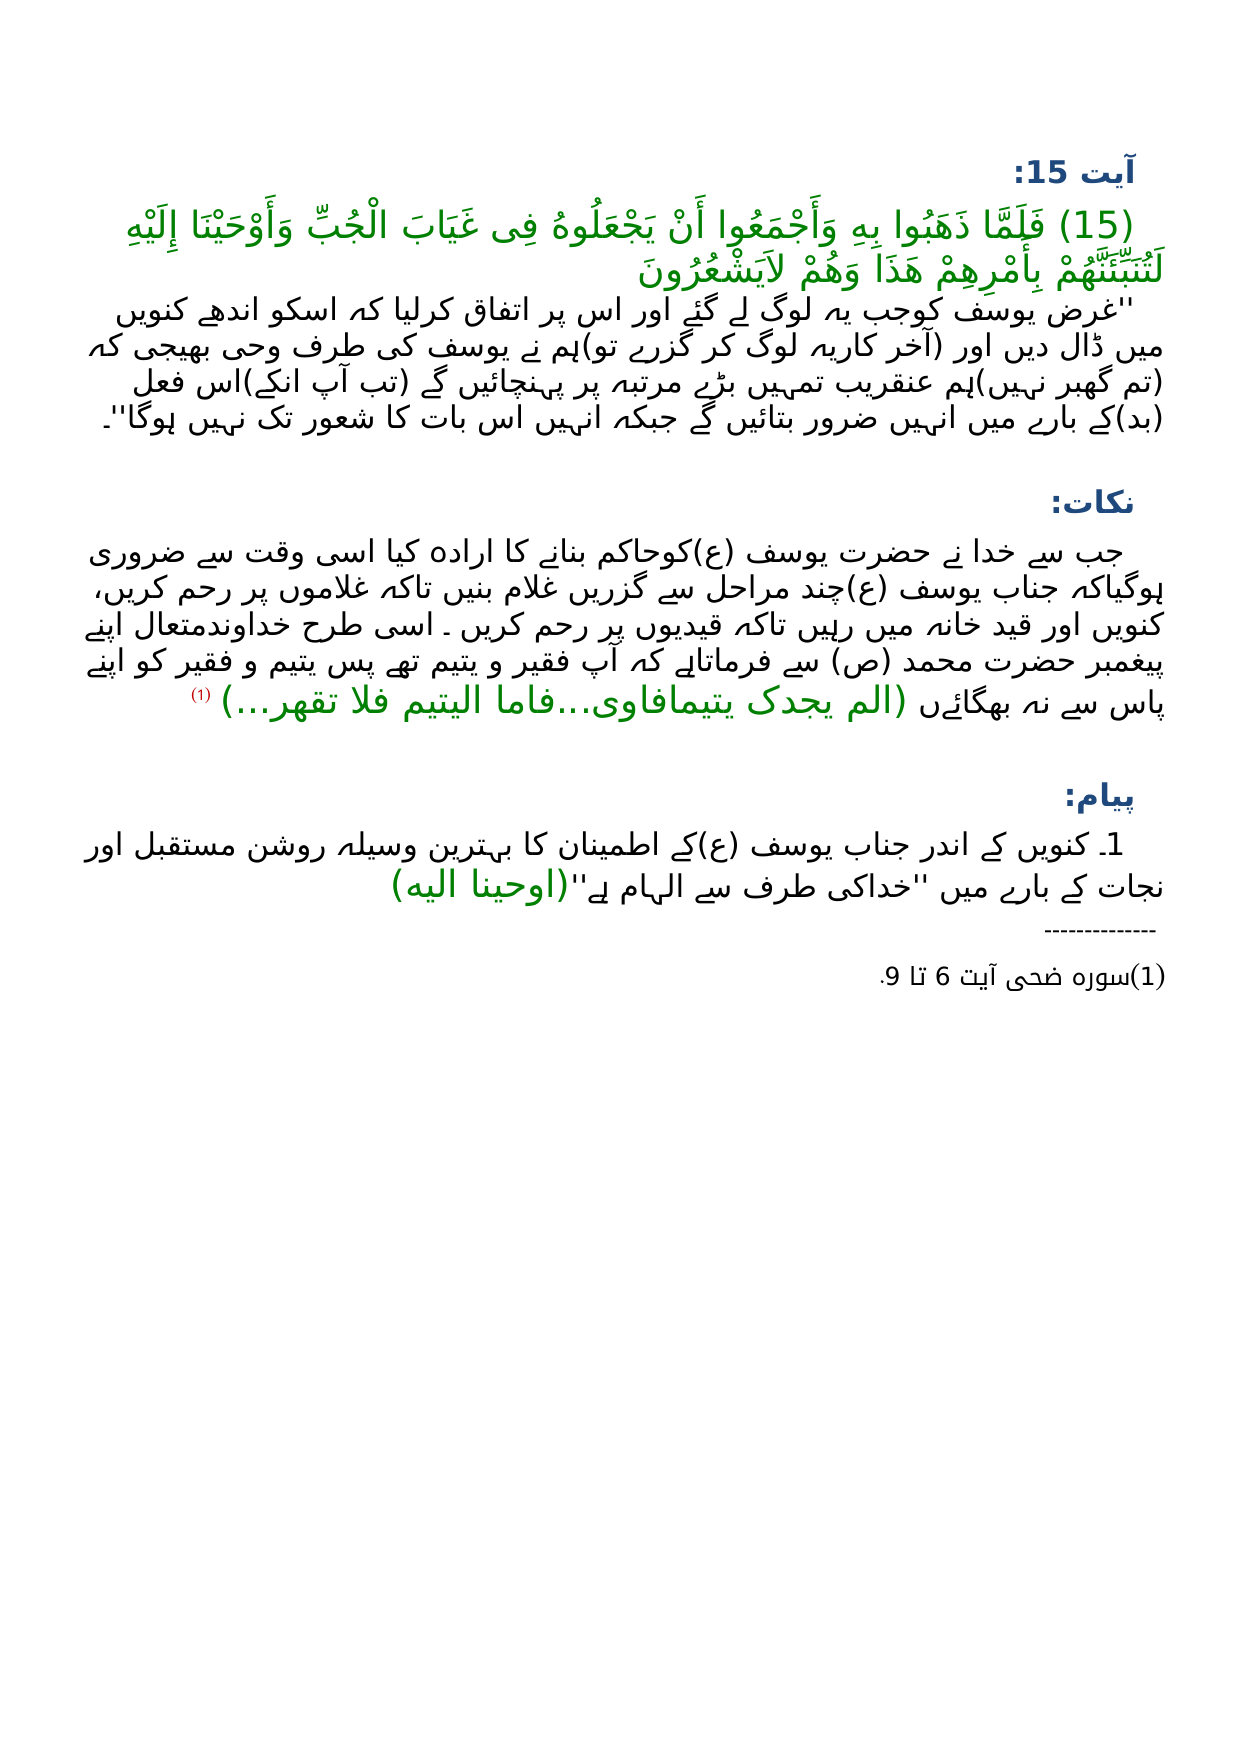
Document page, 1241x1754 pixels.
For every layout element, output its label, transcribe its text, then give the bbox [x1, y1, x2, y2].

text (1)سورہ ضحی آیت 6 تا 9. [75, 954, 1165, 1001]
text ''غرض یوسف کوجب یہ لوگ لے گئے اور اس پر اتفاق کرلیا کہ اسکو اندھے کنویں میں ڈال دیں اور (آخر کاریہ لوگ کر گزرے تو)ہم نے یوسف کی طرف وحی بھیجی کہ (تم گھبر نہیں)ہم عنقریب تمہیں بڑے مرتبہ پر پہنچائیں گے (تب آپ انکے)اس فعل (بد)کے بارے میں انہیں ضرور بتائیں گے جبکہ انہیں اس بات کا شعور تک نہیں ہوگا''۔ [75, 291, 1165, 436]
text -------------- [75, 906, 1165, 954]
text جب سے خدا نے حضرت یوسف (ع)کوحاکم بنانے کا ارادہ کیا اسی وقت سے ضروری ہوگیاکہ جناب یوسف (ع)چند مراحل سے گزریں غلام بنیں تاکہ غلاموں پر رحم کریں، کنویں اور قید خانہ میں رہیں تاکہ قیدیوں پر رحم کریں ۔ اسی طرح خداوندمتعال اپنے پیغمبر حضرت محمد (ص) سے فرماتاہے کہ آپ فقیر و یتیم تھے پس یتیم و فقیر کو اپنے پاس سے نہ بھگائےں (الم یجدک یتیمافاوی...فاما الیتیم فلا تقهر...) (1) [75, 533, 1165, 729]
subtitle نکات: [75, 485, 1165, 521]
text 1۔ کنویں کے اندر جناب یوسف (ع)کے اطمینان کا بہترین وسیلہ روشن مستقبل اور نجات کے بارے میں ''خداکی طرف سے الہام ہے''(اوحینا الیه) [75, 826, 1165, 906]
text (15) فَلَمَّا ذَهَبُوا بِهِ وَأَجْمَعُوا أَنْ یَجْعَلُوهُ فِی غَیَابَ الْجُبِّ وَأَوْحَیْنَا إِلَیْهِ لَتُنَبِّئَنَّهُمْ بِأَمْرِهِمْ هَذَا وَهُمْ لاَیَشْعُرُونَ [75, 203, 1165, 291]
subtitle آیت 15: [75, 155, 1165, 191]
subtitle پیام: [75, 777, 1165, 814]
